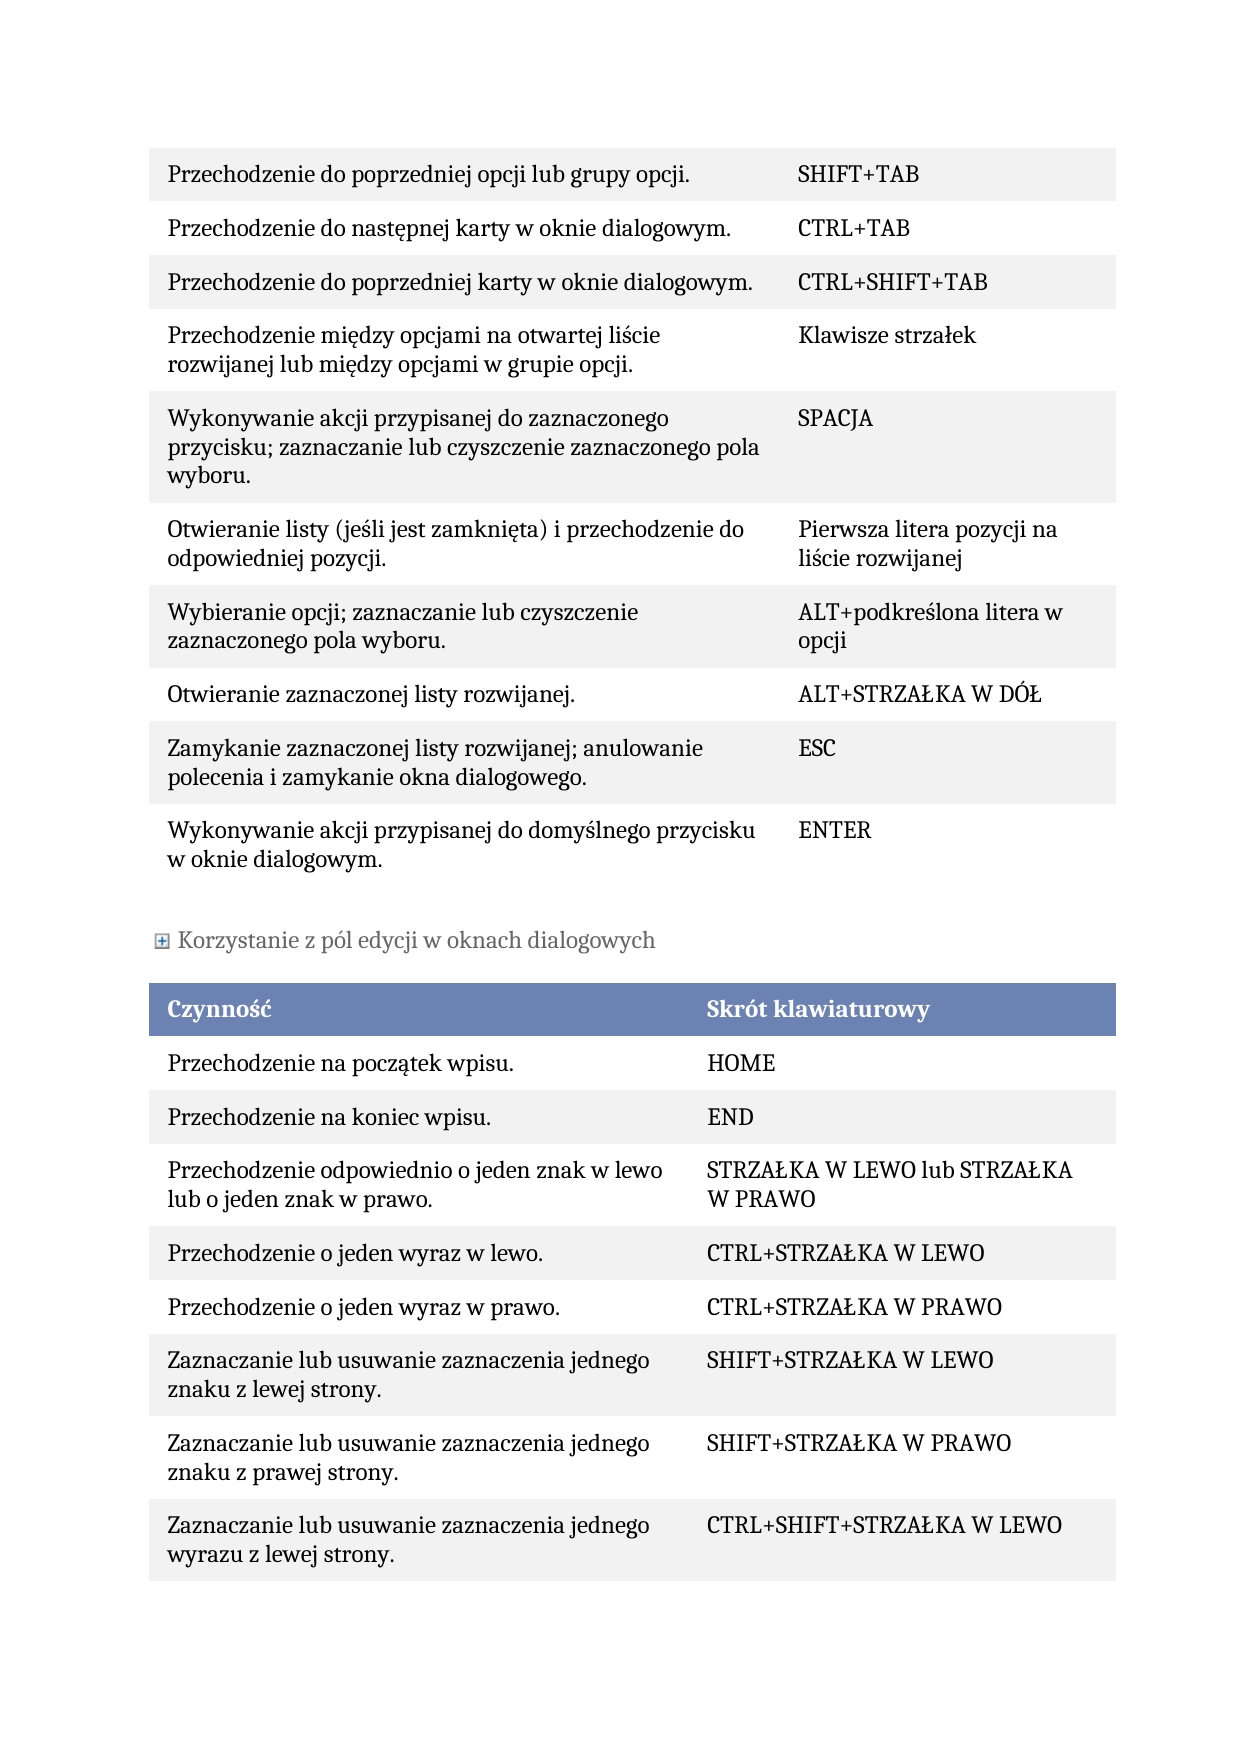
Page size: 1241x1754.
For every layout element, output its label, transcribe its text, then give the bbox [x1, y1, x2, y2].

table_cell CTRL+STRZAŁKA W PRAWO [688, 1280, 1116, 1334]
table_cell ENTER [779, 804, 1116, 886]
table_cell Zamykanie zaznaczonej listy rozwijanej; anulowanie polecenia i zamykanie okna dialogowego. [149, 721, 779, 804]
table_cell ALT+STRZAŁKA W DÓŁ [779, 668, 1116, 721]
table_cell Przechodzenie do poprzedniej karty w oknie dialogowym. [149, 255, 779, 309]
table_cell Otwieranie listy (jeśli jest zamknięta) i przechodzenie do odpowiedniej pozycji. [149, 503, 779, 585]
picture [147, 932, 178, 949]
table_cell SHIFT+STRZAŁKA W PRAWO [688, 1416, 1116, 1499]
table_cell Zaznaczanie lub usuwanie zaznaczenia jednego wyrazu z lewej strony. [149, 1499, 688, 1581]
table_cell Klawisze strzałek [779, 309, 1116, 391]
table_cell ALT+podkreślona litera w opcji [779, 585, 1116, 668]
table_cell Wybieranie opcji; zaznaczanie lub czyszczenie zaznaczonego pola wyboru. [149, 585, 779, 668]
table_cell Przechodzenie o jeden wyraz w prawo. [149, 1280, 688, 1334]
table_cell CTRL+TAB [779, 201, 1116, 255]
table_cell CTRL+SHIFT+TAB [779, 255, 1116, 309]
table_cell Zaznaczanie lub usuwanie zaznaczenia jednego znaku z prawej strony. [149, 1416, 688, 1499]
table_header Skrót klawiaturowy [688, 983, 1116, 1036]
table_cell CTRL+SHIFT+STRZAŁKA W LEWO [688, 1499, 1116, 1581]
table_cell Przechodzenie na koniec wpisu. [149, 1090, 688, 1144]
table_cell Wykonywanie akcji przypisanej do domyślnego przycisku w oknie dialogowym. [149, 804, 779, 886]
table_cell HOME [688, 1036, 1116, 1090]
table_cell SHIFT+STRZAŁKA W LEWO [688, 1334, 1116, 1416]
table_cell ESC [779, 721, 1116, 804]
text Korzystanie z pól edycji w oknach dialogowych [148, 914, 1093, 954]
table_cell Przechodzenie do następnej karty w oknie dialogowym. [149, 201, 779, 255]
table_cell Przechodzenie do poprzedniej opcji lub grupy opcji. [149, 148, 779, 201]
table_cell Otwieranie zaznaczonej listy rozwijanej. [149, 668, 779, 721]
table_cell Zaznaczanie lub usuwanie zaznaczenia jednego znaku z lewej strony. [149, 1334, 688, 1416]
table_cell Pierwsza litera pozycji na liście rozwijanej [779, 503, 1116, 585]
table_cell SPACJA [779, 391, 1116, 503]
table_cell END [688, 1090, 1116, 1144]
table_cell Przechodzenie między opcjami na otwartej liście rozwijanej lub między opcjami w grupie opcji. [149, 309, 779, 391]
table_cell CTRL+STRZAŁKA W LEWO [688, 1226, 1116, 1280]
table_cell Przechodzenie odpowiednio o jeden znak w lewo lub o jeden znak w prawo. [149, 1144, 688, 1226]
table_header Czynność [149, 983, 688, 1036]
table_cell Przechodzenie o jeden wyraz w lewo. [149, 1226, 688, 1280]
table_cell Wykonywanie akcji przypisanej do zaznaczonego przycisku; zaznaczanie lub czyszczenie zaznaczonego pola wyboru. [149, 391, 779, 503]
table_cell Przechodzenie na początek wpisu. [149, 1036, 688, 1090]
table_cell SHIFT+TAB [779, 148, 1116, 201]
table_cell STRZAŁKA W LEWO lub STRZAŁKA W PRAWO [688, 1144, 1116, 1226]
